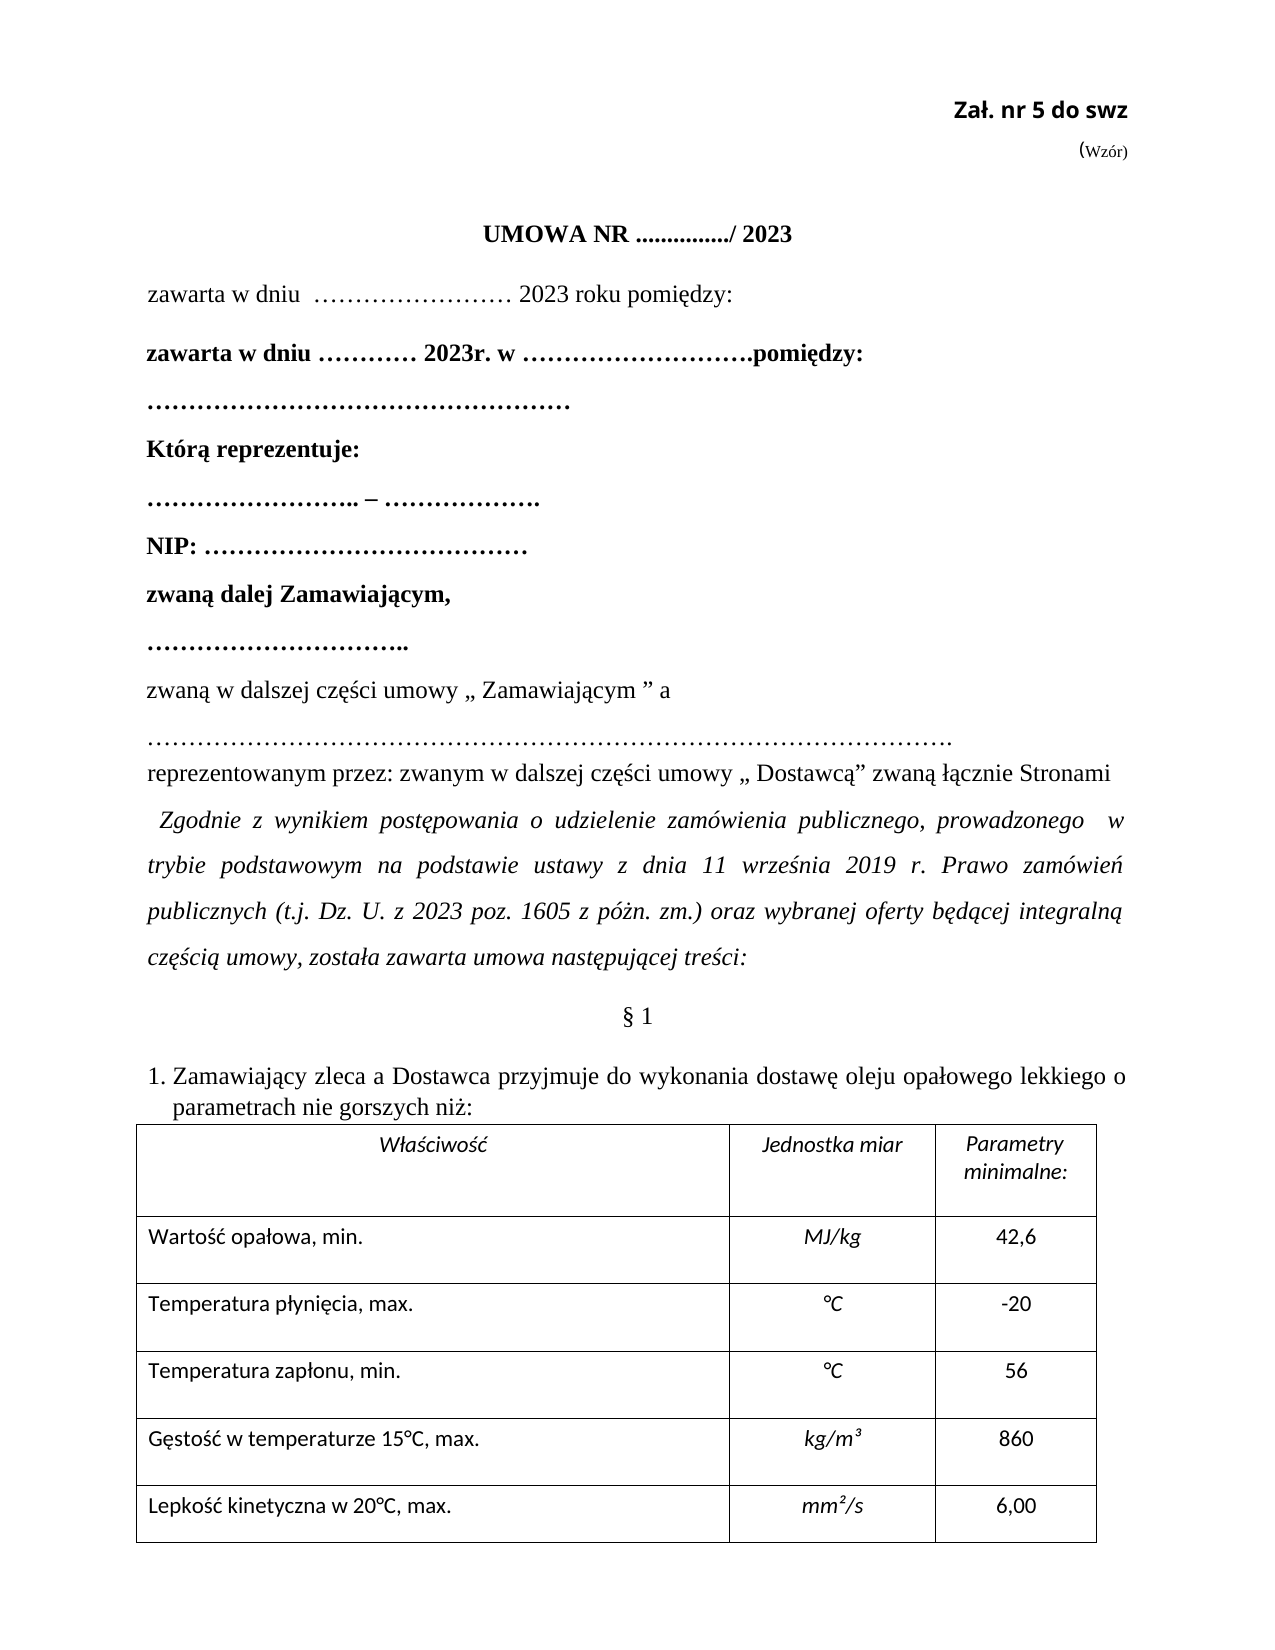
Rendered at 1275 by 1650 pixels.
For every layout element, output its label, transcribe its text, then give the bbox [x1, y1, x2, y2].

table_cell MJ/kg [730, 1217, 935, 1283]
text zwaną w dalszej części umowy „ Zamawiającym ” a [146, 675, 672, 704]
table_cell 6,00 [936, 1486, 1096, 1542]
text UMOWA NR .............../ 2023 [483, 219, 1128, 248]
text zawarta w dniu …………………… 2023 roku pomiędzy: [147, 279, 1128, 308]
table_cell °C [730, 1352, 935, 1418]
table_cell Temperatura zapłonu, min. [137, 1352, 729, 1418]
text zawarta w dniu ………… 2023r. w ……………………….pomiędzy: [146, 338, 1128, 367]
table_cell 56 [936, 1352, 1096, 1418]
text ……………………………………………………………………………………. reprezentowanym przez: zwanym w dalszej części umowy „ Dostawcą” zwaną łącznie Stronami [146, 722, 1122, 787]
table_header Parametry minimalne: [936, 1125, 1096, 1216]
table_cell Gęstość w temperaturze 15°C, max. [137, 1419, 729, 1485]
table_cell mm²/s [730, 1486, 935, 1542]
text § 1 [147, 1001, 1127, 1030]
text NIP: ………………………………… [146, 531, 1128, 559]
text …………………………………………… [146, 386, 1128, 415]
list Zamawiający zleca a Dostawca przyjmuje do wykonania dostawę oleju opałowego lekkiego o parametrach nie gorszych niż: [147, 1061, 1128, 1121]
table_header Właściwość [137, 1125, 729, 1216]
text Którą reprezentuje: [146, 434, 1128, 463]
table_cell kg/m³ [730, 1419, 935, 1485]
table_cell 42,6 [936, 1217, 1096, 1283]
table_cell -20 [936, 1284, 1096, 1351]
text …………………….. – ………………. [146, 483, 1128, 511]
text ………………………….. [146, 627, 1128, 656]
table_cell °C [730, 1284, 935, 1351]
text Zał. nr 5 do swz [147, 94, 1128, 125]
table_cell Wartość opałowa, min. [137, 1217, 729, 1283]
text zwaną dalej Zamawiającym, [146, 579, 1128, 608]
text (Wzór) [147, 128, 1128, 161]
table_header Jednostka miar [730, 1125, 935, 1216]
text Zgodnie z wynikiem postępowania o udzielenie zamówienia publicznego, prowadzonego w trybie podstawowym na podstawie ustawy z dnia 11 września 2019 r. Prawo zamówień publicznych (t.j. Dz. U. z 2023 poz. 1605 z póżn. zm.) oraz wybranej oferty będącej integralną częścią umowy, została zawarta umowa następującej treści: [147, 805, 1127, 971]
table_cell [137, 1486, 729, 1542]
table_cell Temperatura płynięcia, max. [137, 1284, 729, 1351]
table_cell 860 [936, 1419, 1096, 1485]
